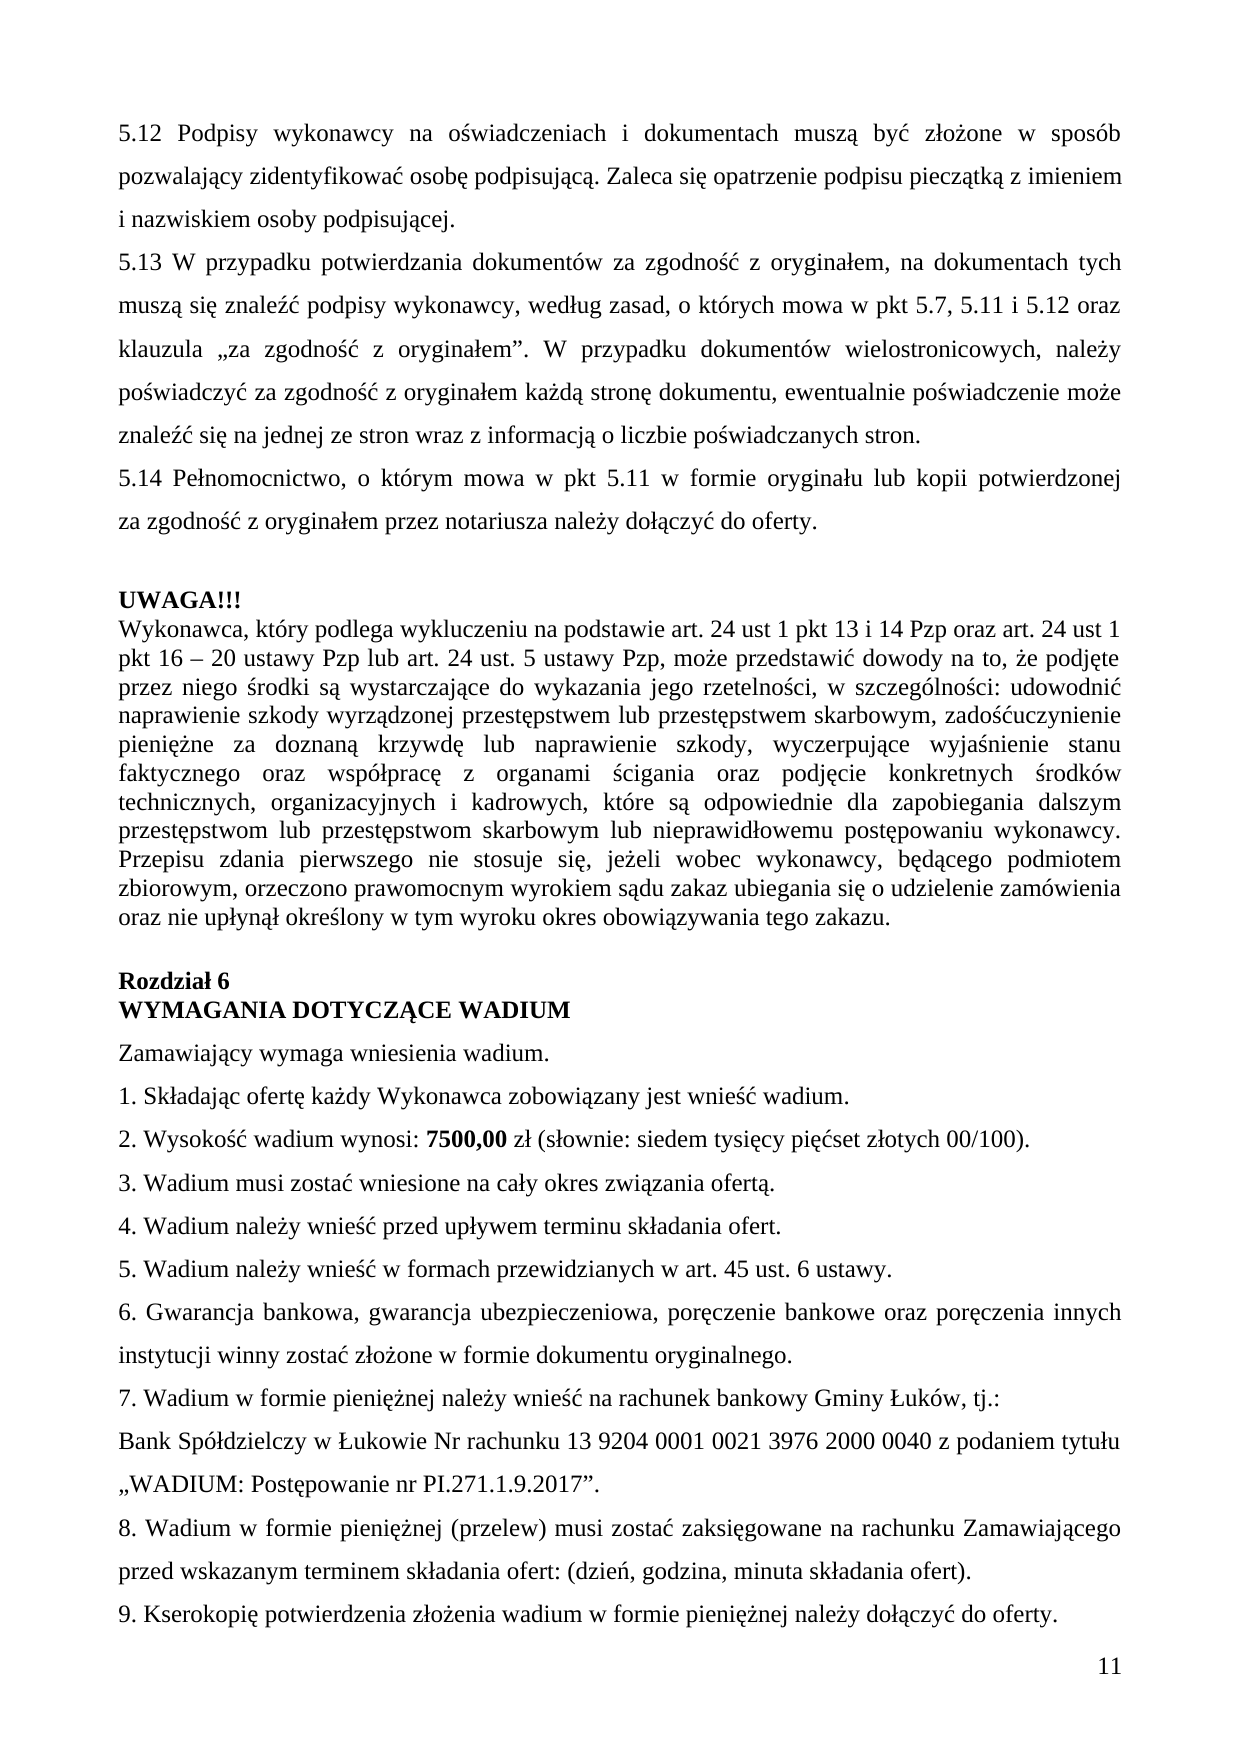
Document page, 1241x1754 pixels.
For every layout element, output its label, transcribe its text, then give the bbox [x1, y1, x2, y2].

text 3. Wadium musi zostać wniesione na cały okres związania ofertą. [118, 1168, 1122, 1196]
text 6. Gwarancja bankowa, gwarancja ubezpieczeniowa, poręczenie bankowe oraz poręczenia innych instytucji winny zostać złożone w formie dokumentu oryginalnego. [118, 1297, 1122, 1369]
text Wykonawca, który podlega wykluczeniu na podstawie art. 24 ust 1 pkt 13 i 14 Pzp oraz art. 24 ust 1 pkt 16 – 20 ustawy Pzp lub art. 24 ust. 5 ustawy Pzp, może przedstawić dowody na to, że podjęte przez niego środki są wystarczające do wykazania jego rzetelności, w szczególności: udowodnić naprawienie szkody wyrządzonej przestępstwem lub przestępstwem skarbowym, zadośćuczynienie pieniężne za doznaną krzywdę lub naprawienie szkody, wyczerpujące wyjaśnienie stanu faktycznego oraz współpracę z organami ścigania oraz podjęcie konkretnych środków technicznych, organizacyjnych i kadrowych, które są odpowiednie dla zapobiegania dalszym przestępstwom lub przestępstwom skarbowym lub nieprawidłowemu postępowaniu wykonawcy. Przepisu zdania pierwszego nie stosuje się, jeżeli wobec wykonawcy, będącego podmiotem zbiorowym, orzeczono prawomocnym wyrokiem sądu zakaz ubiegania się o udzielenie zamówienia oraz nie upłynął określony w tym wyroku okres obowiązywania tego zakazu. [118, 614, 1122, 930]
text Rozdział 6 [118, 966, 1122, 995]
text Zamawiający wymaga wniesienia wadium. [118, 1038, 1122, 1067]
text UWAGA!!! [118, 585, 1122, 614]
text 5. Wadium należy wnieść w formach przewidzianych w art. 45 ust. 6 ustawy. [118, 1254, 1122, 1283]
text 2. Wysokość wadium wynosi: 7500,00 zł (słownie: siedem tysięcy pięćset złotych 00/100). [118, 1124, 1122, 1153]
text 4. Wadium należy wnieść przed upływem terminu składania ofert. [118, 1211, 1122, 1239]
text 8. Wadium w formie pieniężnej (przelew) musi zostać zaksięgowane na rachunku Zamawiającego przed wskazanym terminem składania ofert: (dzień, godzina, minuta składania ofert). [118, 1513, 1122, 1584]
text 7. Wadium w formie pieniężnej należy wnieść na rachunek bankowy Gminy Łuków, tj.: [118, 1383, 1122, 1412]
text 5.12 Podpisy wykonawcy na oświadczeniach i dokumentach muszą być złożone w sposób pozwalający zidentyfikować osobę podpisującą. Zaleca się opatrzenie podpisu pieczątką z imieniem i nazwiskiem osoby podpisującej. [118, 118, 1122, 233]
text Bank Spółdzielczy w Łukowie Nr rachunku 13 9204 0001 0021 3976 2000 0040 z podaniem tytułu „WADIUM: Postępowanie nr PI.271.1.9.2017”. [118, 1426, 1122, 1498]
text WYMAGANIA DOTYCZĄCE WADIUM [118, 995, 1122, 1024]
text 5.13 W przypadku potwierdzania dokumentów za zgodność z oryginałem, na dokumentach tych muszą się znaleźć podpisy wykonawcy, według zasad, o których mowa w pkt 5.7, 5.11 i 5.12 oraz klauzula „za zgodność z oryginałem”. W przypadku dokumentów wielostronicowych, należy poświadczyć za zgodność z oryginałem każdą stronę dokumentu, ewentualnie poświadczenie może znaleźć się na jednej ze stron wraz z informacją o liczbie poświadczanych stron. [118, 247, 1122, 449]
text 1. Składając ofertę każdy Wykonawca zobowiązany jest wnieść wadium. [118, 1081, 1122, 1110]
text 9. Kserokopię potwierdzenia złożenia wadium w formie pieniężnej należy dołączyć do oferty. [118, 1599, 1122, 1628]
text 5.14 Pełnomocnictwo, o którym mowa w pkt 5.11 w formie oryginału lub kopii potwierdzonej za zgodność z oryginałem przez notariusza należy dołączyć do oferty. [118, 463, 1122, 535]
